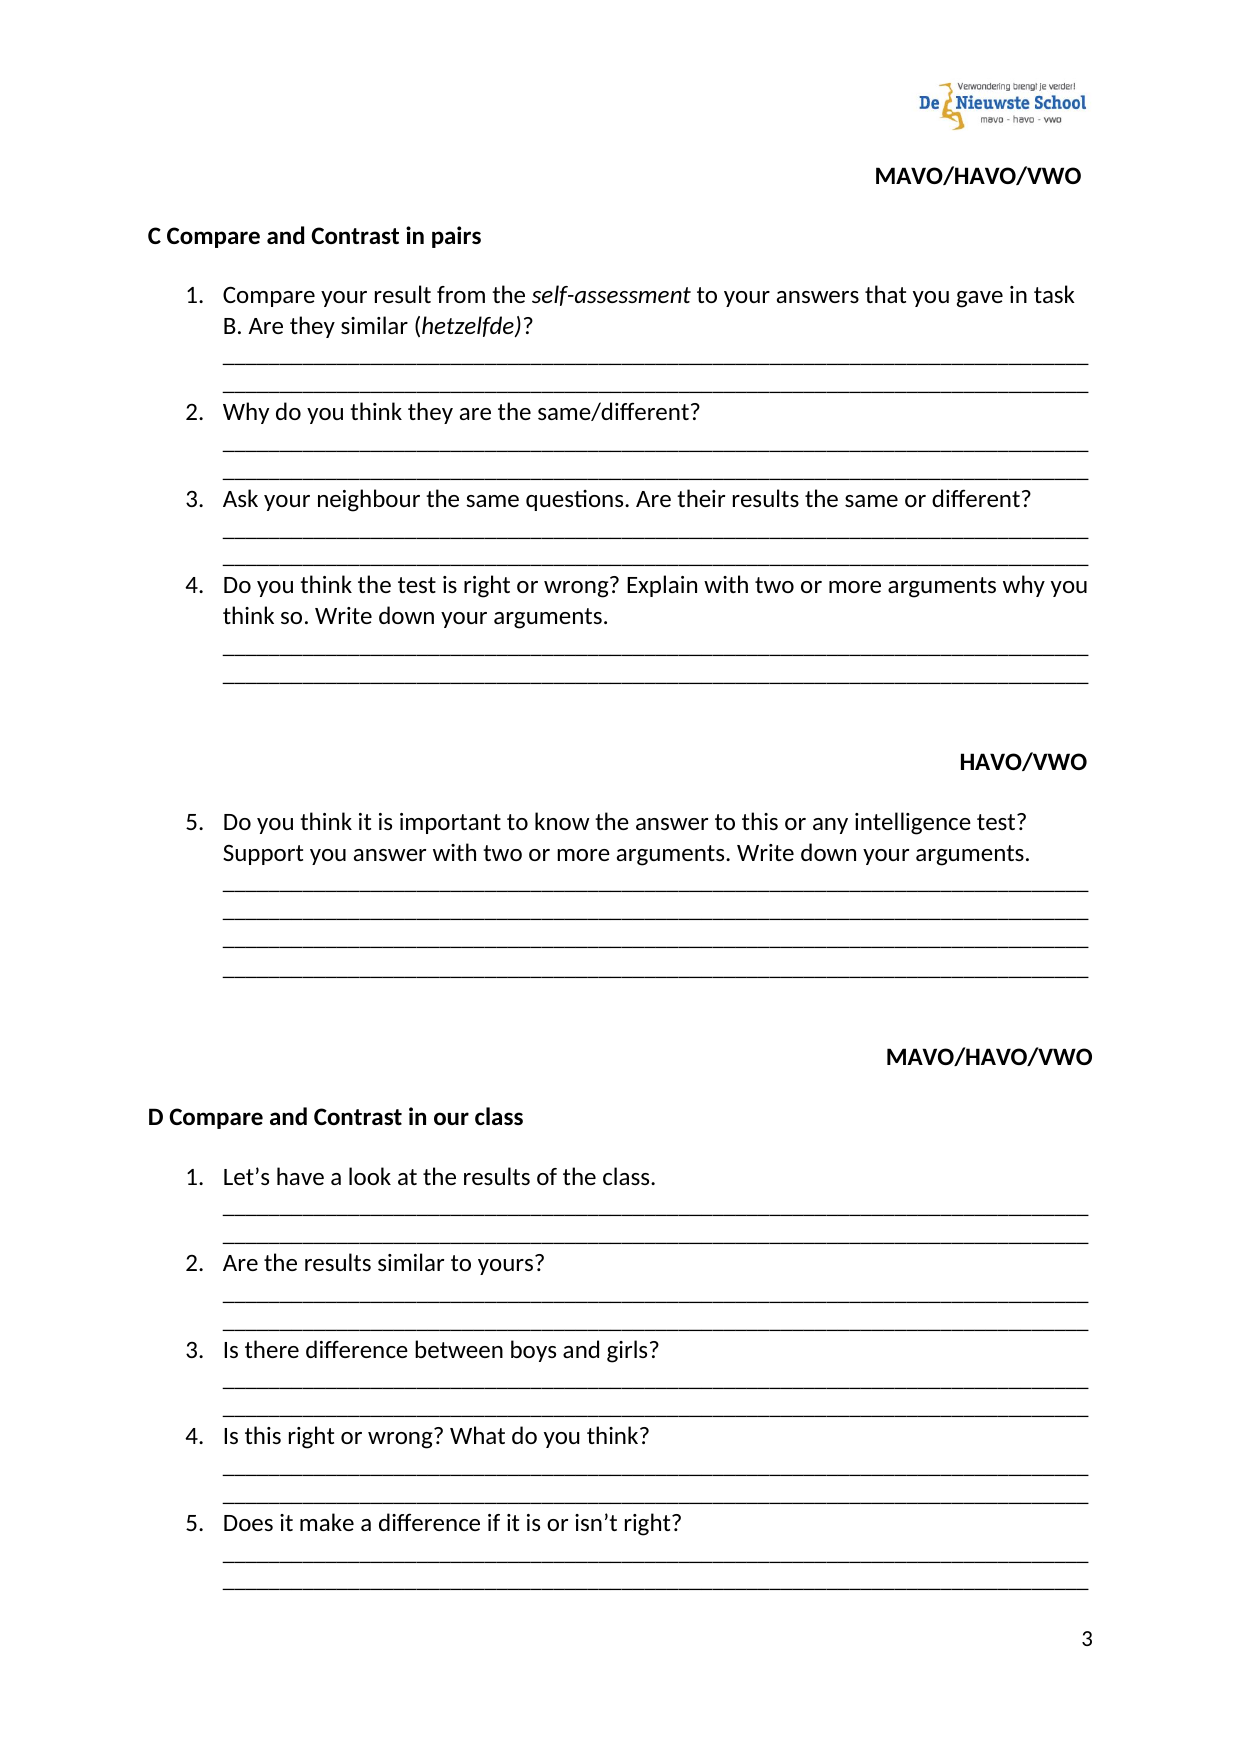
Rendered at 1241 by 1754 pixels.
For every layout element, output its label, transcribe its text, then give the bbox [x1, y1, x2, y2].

text HAVO/VWO [223, 716, 1093, 777]
list Is this right or wrong? What do you think? ________________________________________________________________________________________________________________________________________________________ [185, 1421, 1093, 1507]
picture [911, 73, 1093, 132]
text MAVO/HAVO/VWO [148, 1041, 1093, 1072]
text C Compare and Contrast in pairs [148, 220, 1093, 250]
list Are the results similar to yours? ________________________________________________________________________________________________________________________________________________________ [185, 1247, 1093, 1334]
list Does it make a difference if it is or isn’t right? ________________________________________________________________________________________________________________________________________________________ [185, 1507, 1093, 1594]
list Do you think it is important to know the answer to this or any intelligence test? Support you answer with two or more arguments. Write down your arguments. ________________________________________________________________________________________________________________________________________________________________________________________________________________________________________________________________________________________________________________ [185, 806, 1093, 1012]
text D Compare and Contrast in our class [148, 1101, 1093, 1132]
list Why do you think they are the same/different? ________________________________________________________________________________________________________________________________________________________ [185, 397, 1093, 483]
list Ask your neighbour the same questions. Are their results the same or different? ________________________________________________________________________________________________________________________________________________________ [185, 483, 1093, 570]
text MAVO/HAVO/VWO [148, 160, 1093, 191]
list Do you think the test is right or wrong? Explain with two or more arguments why you think so. Write down your arguments. ________________________________________________________________________________________________________________________________________________________ [185, 570, 1093, 687]
list Is there difference between boys and girls? ________________________________________________________________________________________________________________________________________________________ [185, 1334, 1093, 1421]
list Let’s have a look at the results of the class. ________________________________________________________________________________________________________________________________________________________ [185, 1161, 1093, 1247]
list Compare your result from the self-assessment to your answers that you gave in task B. Are they similar (hetzelfde)? ________________________________________________________________________________________________________________________________________________________ [185, 279, 1093, 397]
